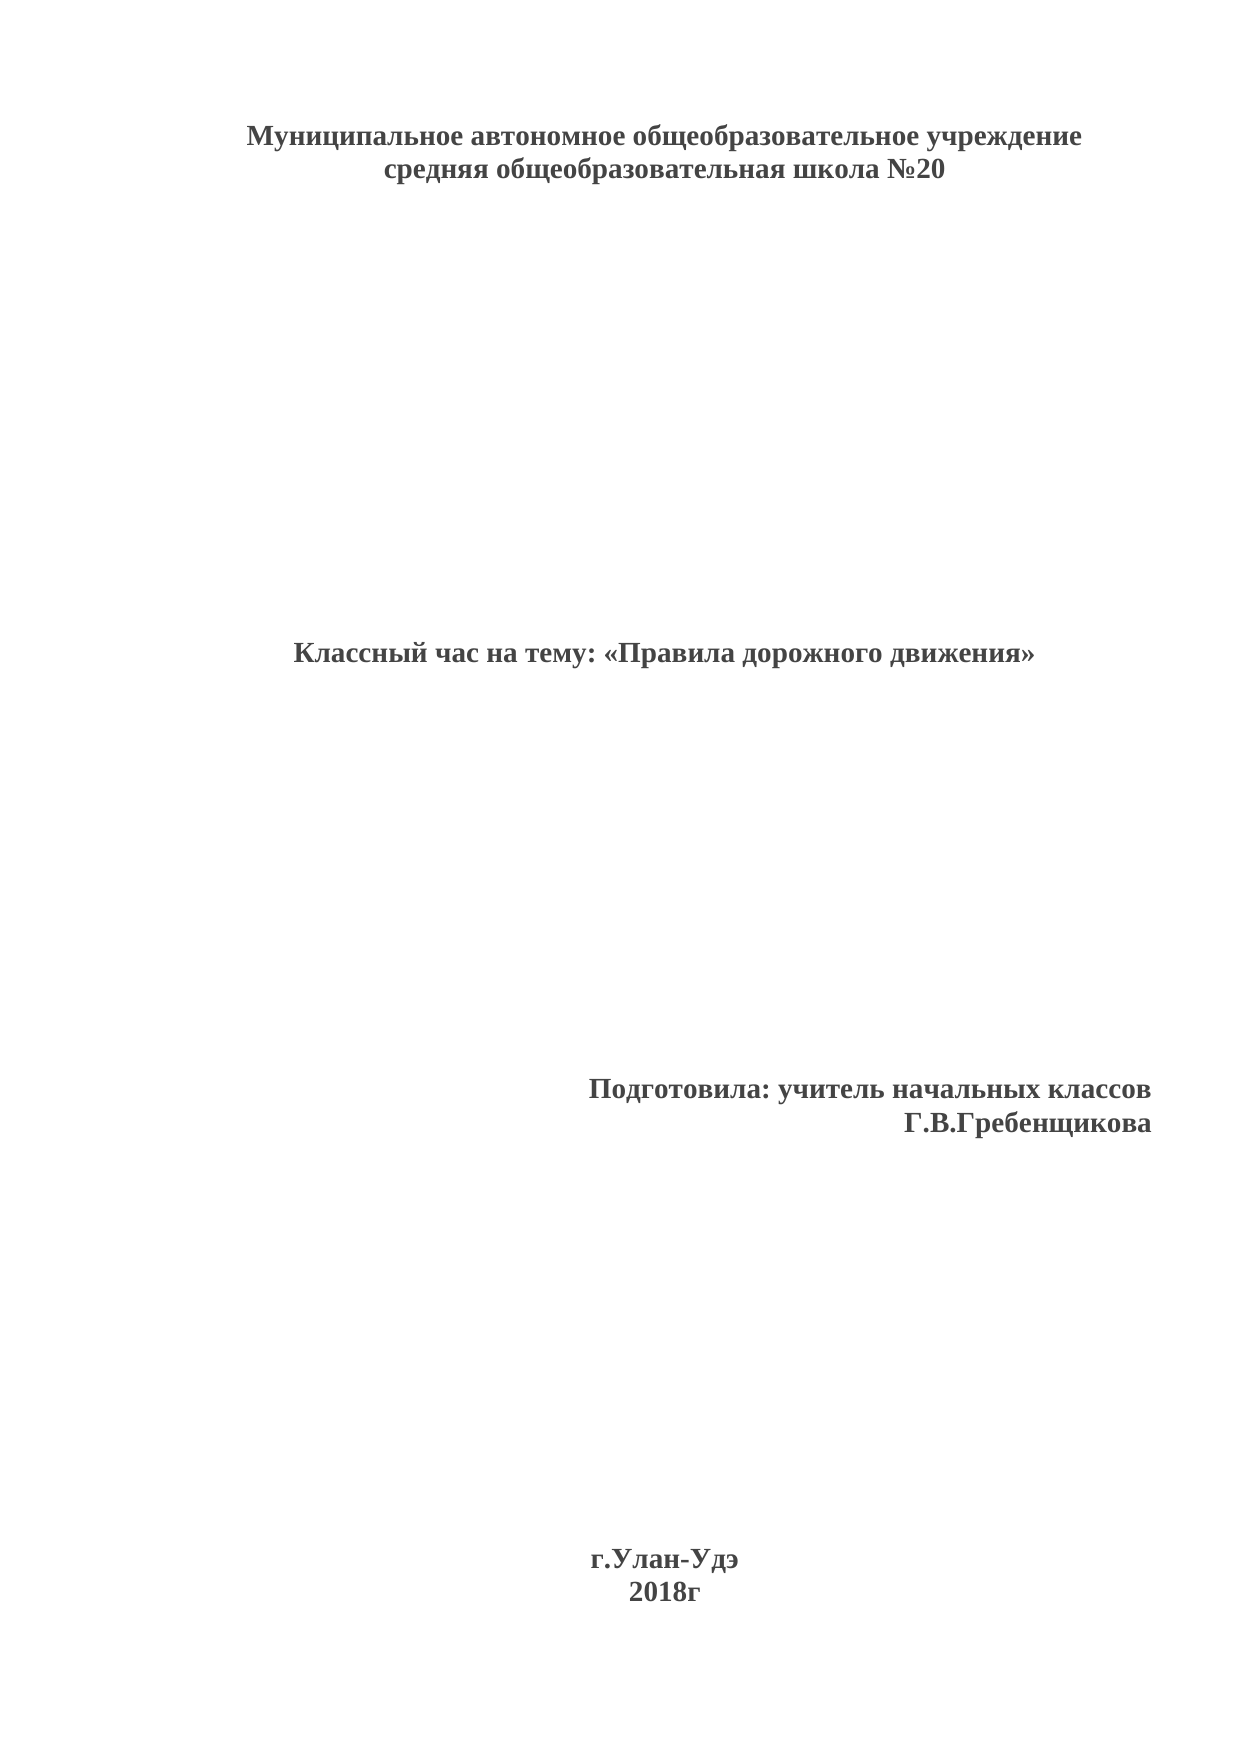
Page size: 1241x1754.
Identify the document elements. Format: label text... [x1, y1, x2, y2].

text Муниципальное автономное общеобразовательное учреждение [177, 118, 1152, 152]
text Классный час на тему: «Правила дорожного движения» [177, 635, 1152, 669]
text средняя общеобразовательная школа №20 [177, 152, 1152, 185]
text Подготовила: учитель начальных классов [177, 1071, 1152, 1105]
text г.Улан-Удэ [177, 1541, 1152, 1574]
text Г.В.Гребенщикова [177, 1105, 1152, 1138]
text 2018г [177, 1574, 1152, 1608]
